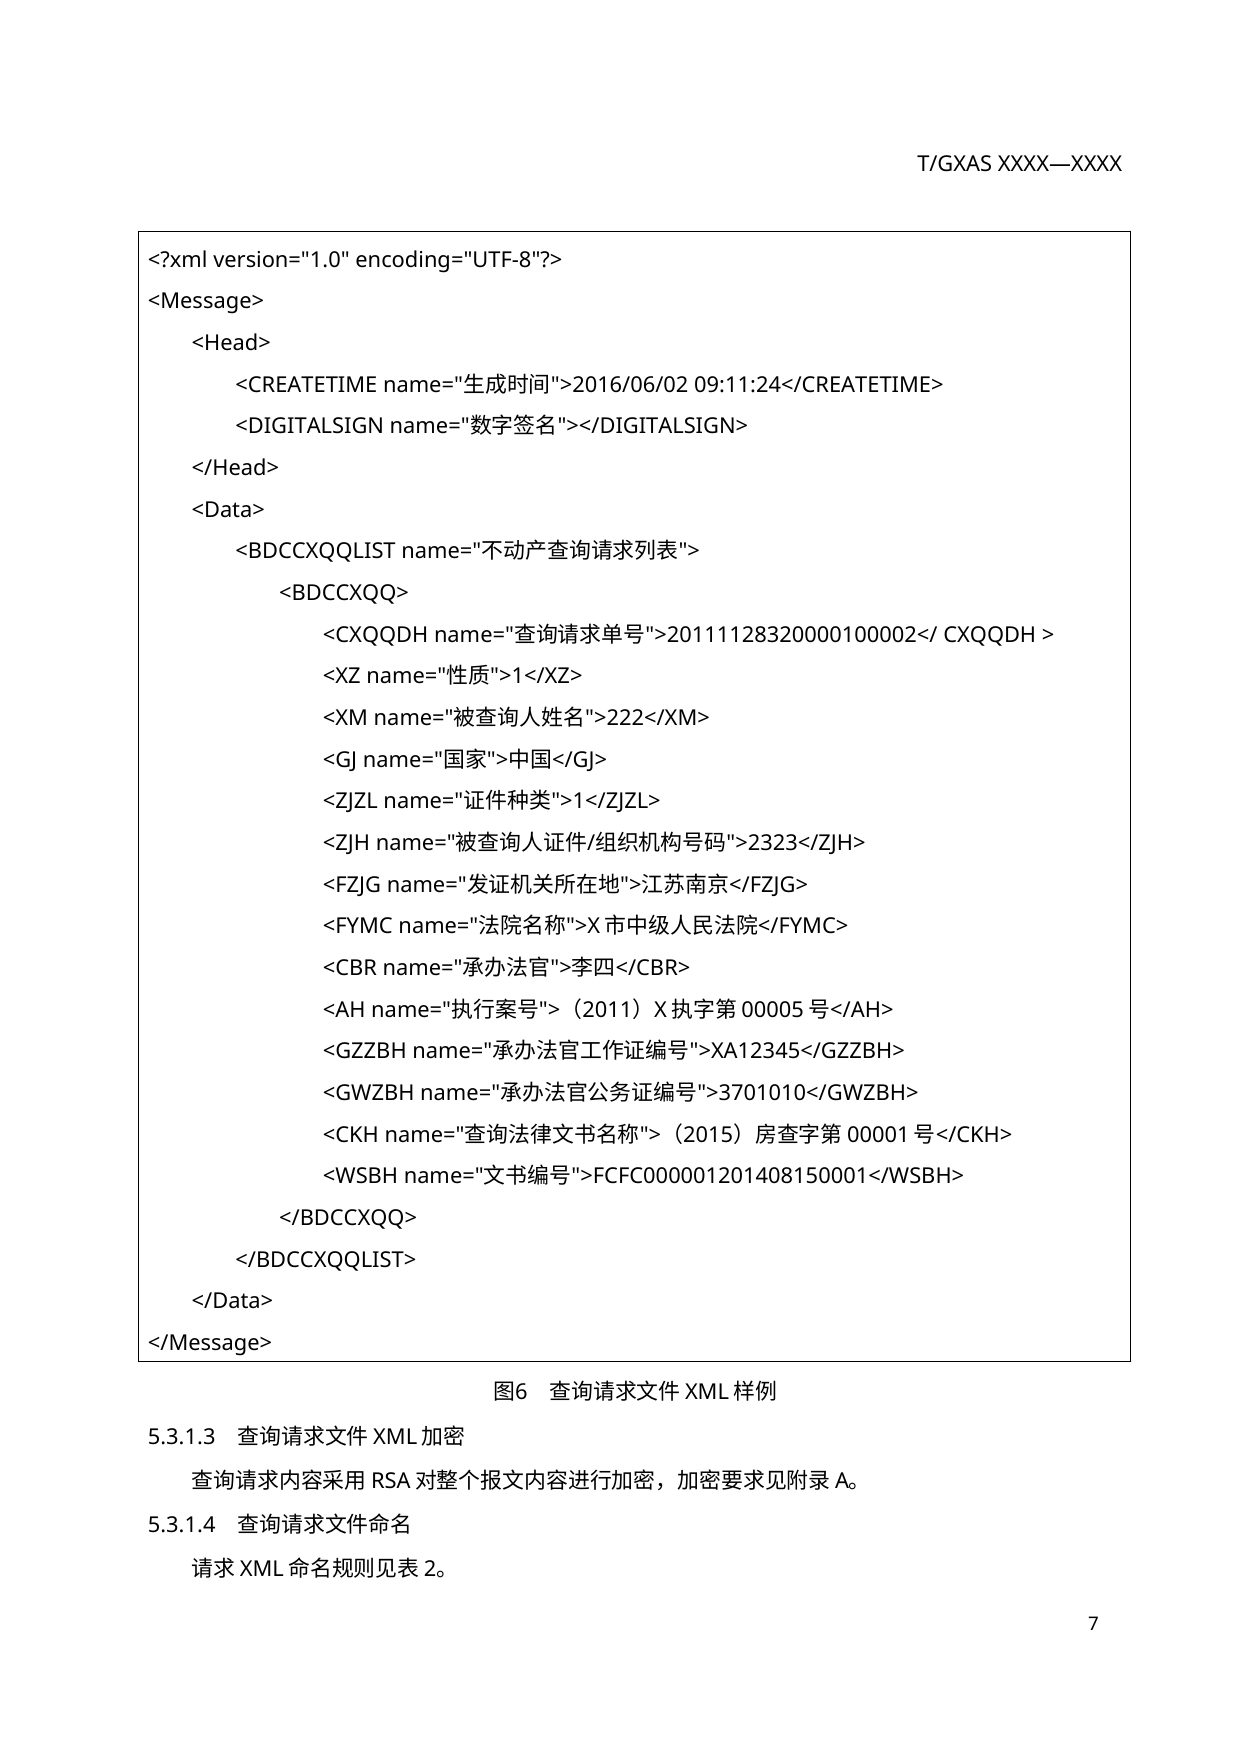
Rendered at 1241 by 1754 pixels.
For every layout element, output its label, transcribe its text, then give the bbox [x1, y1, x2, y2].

text <Data> [148, 484, 1122, 525]
text 请求XML命名规则见表2。 [148, 1551, 1122, 1583]
text <GJ name="国家">中国</GJ> [148, 734, 1122, 775]
text 查询请求文件命名 [148, 1507, 1122, 1539]
text <CBR name="承办法官">李四</CBR> [148, 942, 1122, 984]
text 查询请求内容采用RSA对整个报文内容进行加密，加密要求见附录A。 [148, 1463, 1122, 1495]
text </Data> [148, 1275, 1122, 1314]
text <CXQQDH name="查询请求单号">20111128320000100002</ CXQQDH > [148, 609, 1122, 650]
text <AH name="执行案号">（2011）X执字第00005号</AH> [148, 984, 1122, 1025]
text </Head> [148, 442, 1122, 484]
text <CREATETIME name="生成时间">2016/06/02 09:11:24</CREATETIME> [148, 359, 1122, 400]
text </Message> [139, 1314, 1130, 1361]
text </BDCCXQQLIST> [148, 1234, 1122, 1275]
text <GZZBH name="承办法官工作证编号">XA12345</GZZBH> [148, 1025, 1122, 1067]
text <CKH name="查询法律文书名称">（2015）房查字第00001号</CKH> [148, 1109, 1122, 1150]
text <ZJH name="被查询人证件/组织机构号码">2323</ZJH> [148, 817, 1122, 859]
text <BDCCXQQ> [148, 567, 1122, 609]
text 查询请求文件XML样例 [148, 1374, 1122, 1406]
text <Head> [148, 317, 1122, 359]
text <XZ name="性质">1</XZ> [148, 650, 1122, 692]
text <?xml version="1.0" encoding="UTF-8"?> [139, 232, 1130, 275]
text 查询请求文件XML加密 [148, 1419, 1122, 1450]
text </BDCCXQQ> [148, 1192, 1122, 1234]
text <DIGITALSIGN name="数字签名"></DIGITALSIGN> [148, 400, 1122, 442]
text <FZJG name="发证机关所在地">江苏南京</FZJG> [148, 859, 1122, 900]
text <FYMC name="法院名称">X市中级人民法院</FYMC> [148, 900, 1122, 942]
text <WSBH name="文书编号">FCFC000001201408150001</WSBH> [148, 1150, 1122, 1192]
text <GWZBH name="承办法官公务证编号">3701010</GWZBH> [148, 1067, 1122, 1109]
text <ZJZL name="证件种类">1</ZJZL> [148, 775, 1122, 817]
text <XM name="被查询人姓名">222</XM> [148, 692, 1122, 734]
text <Message> [148, 275, 1122, 317]
text <BDCCXQQLIST name="不动产查询请求列表"> [148, 525, 1122, 567]
